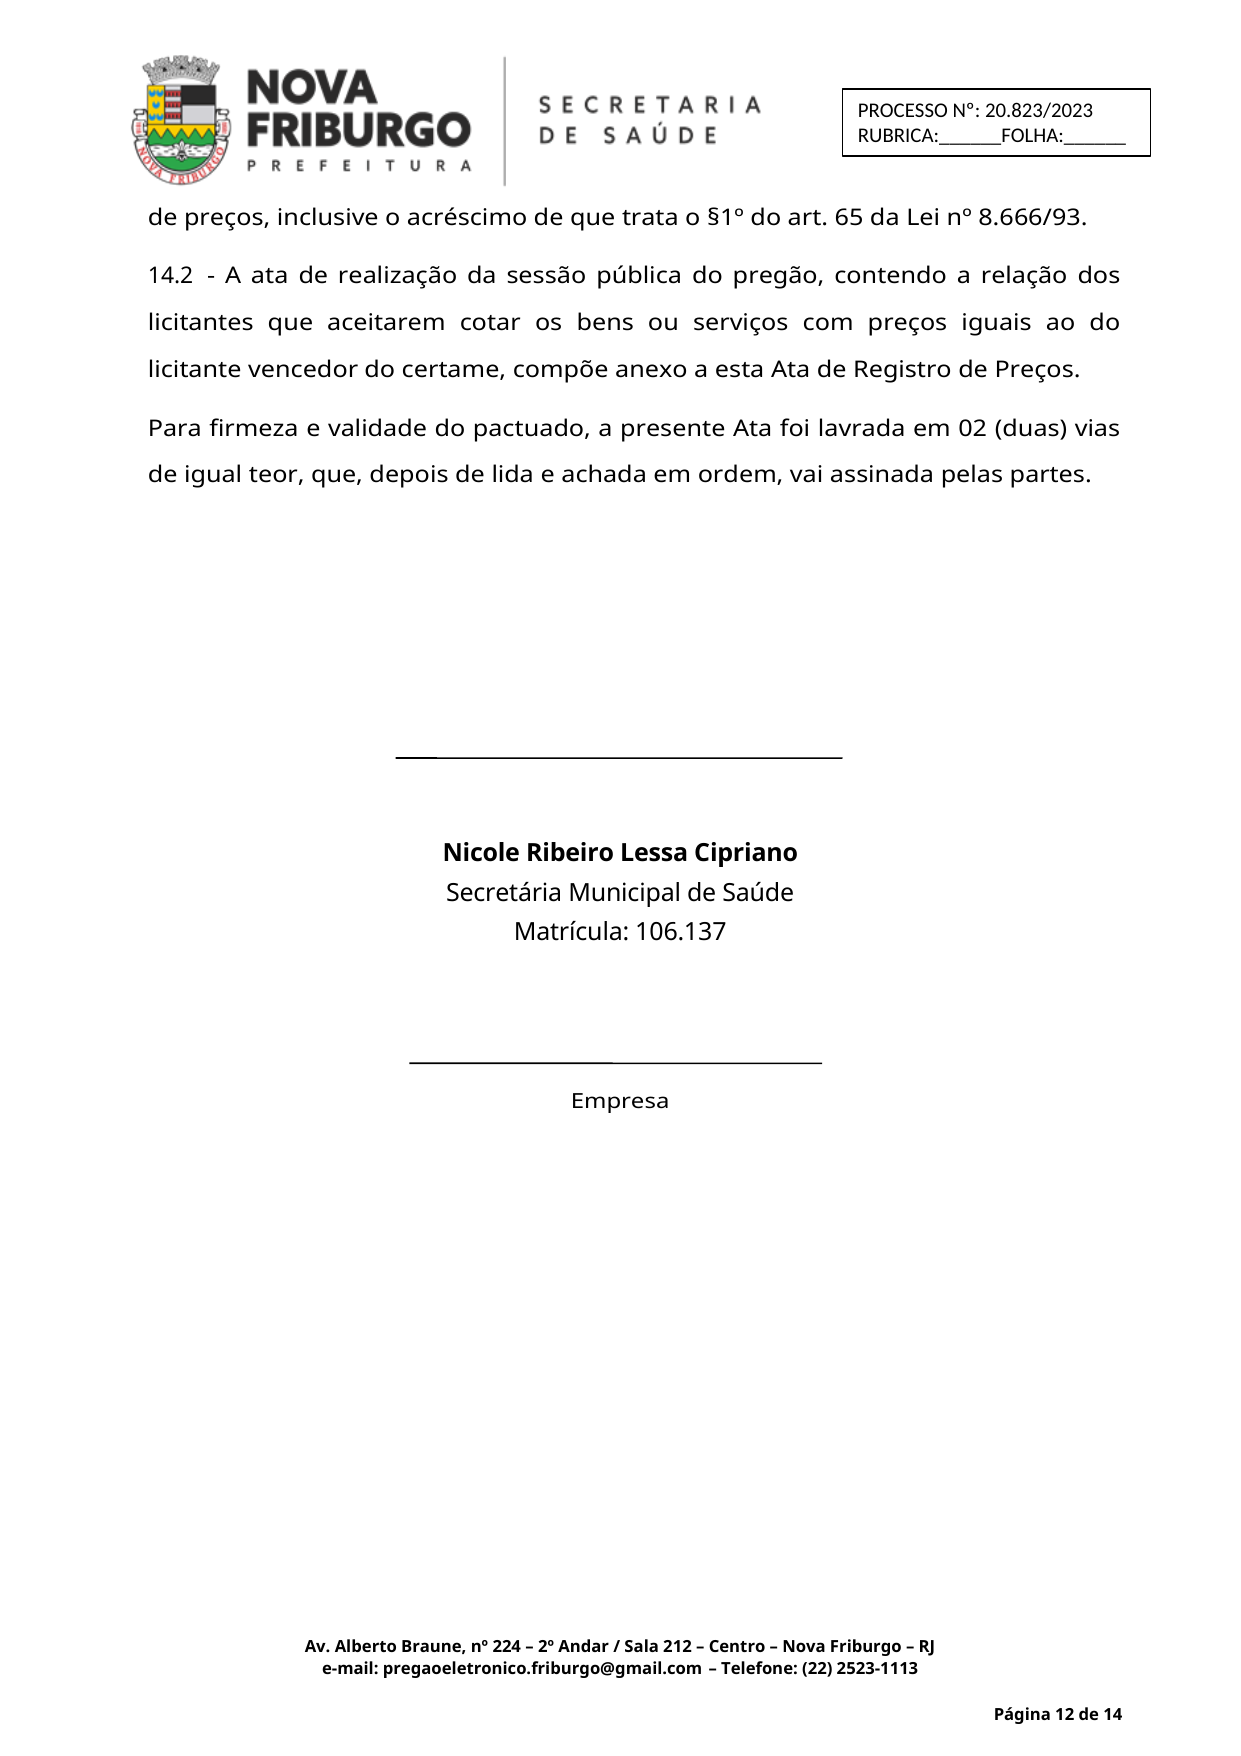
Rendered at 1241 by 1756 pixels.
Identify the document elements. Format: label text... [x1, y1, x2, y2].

picture [118, 44, 779, 201]
list - A ata de realização da sessão pública do pregão, contendo a relação dos licitantes que aceitarem cotar os bens ou serviços com preços iguais ao do licitante vencedor do certame, compõe anexo a esta Ata de Registro de Preços. [148, 259, 1122, 384]
text Nicole Ribeiro Lessa Cipriano [118, 835, 1122, 869]
text Matrícula: 106.137 [118, 913, 1122, 947]
text Para firmeza e validade do pactuado, a presente Ata foi lavrada em 02 (duas) vias de igual teor, que, depois de lida e achada em ordem, vai assinada pelas partes. [148, 411, 1122, 489]
text Secretária Municipal de Saúde [118, 874, 1122, 908]
text Empresa [118, 1086, 1122, 1114]
